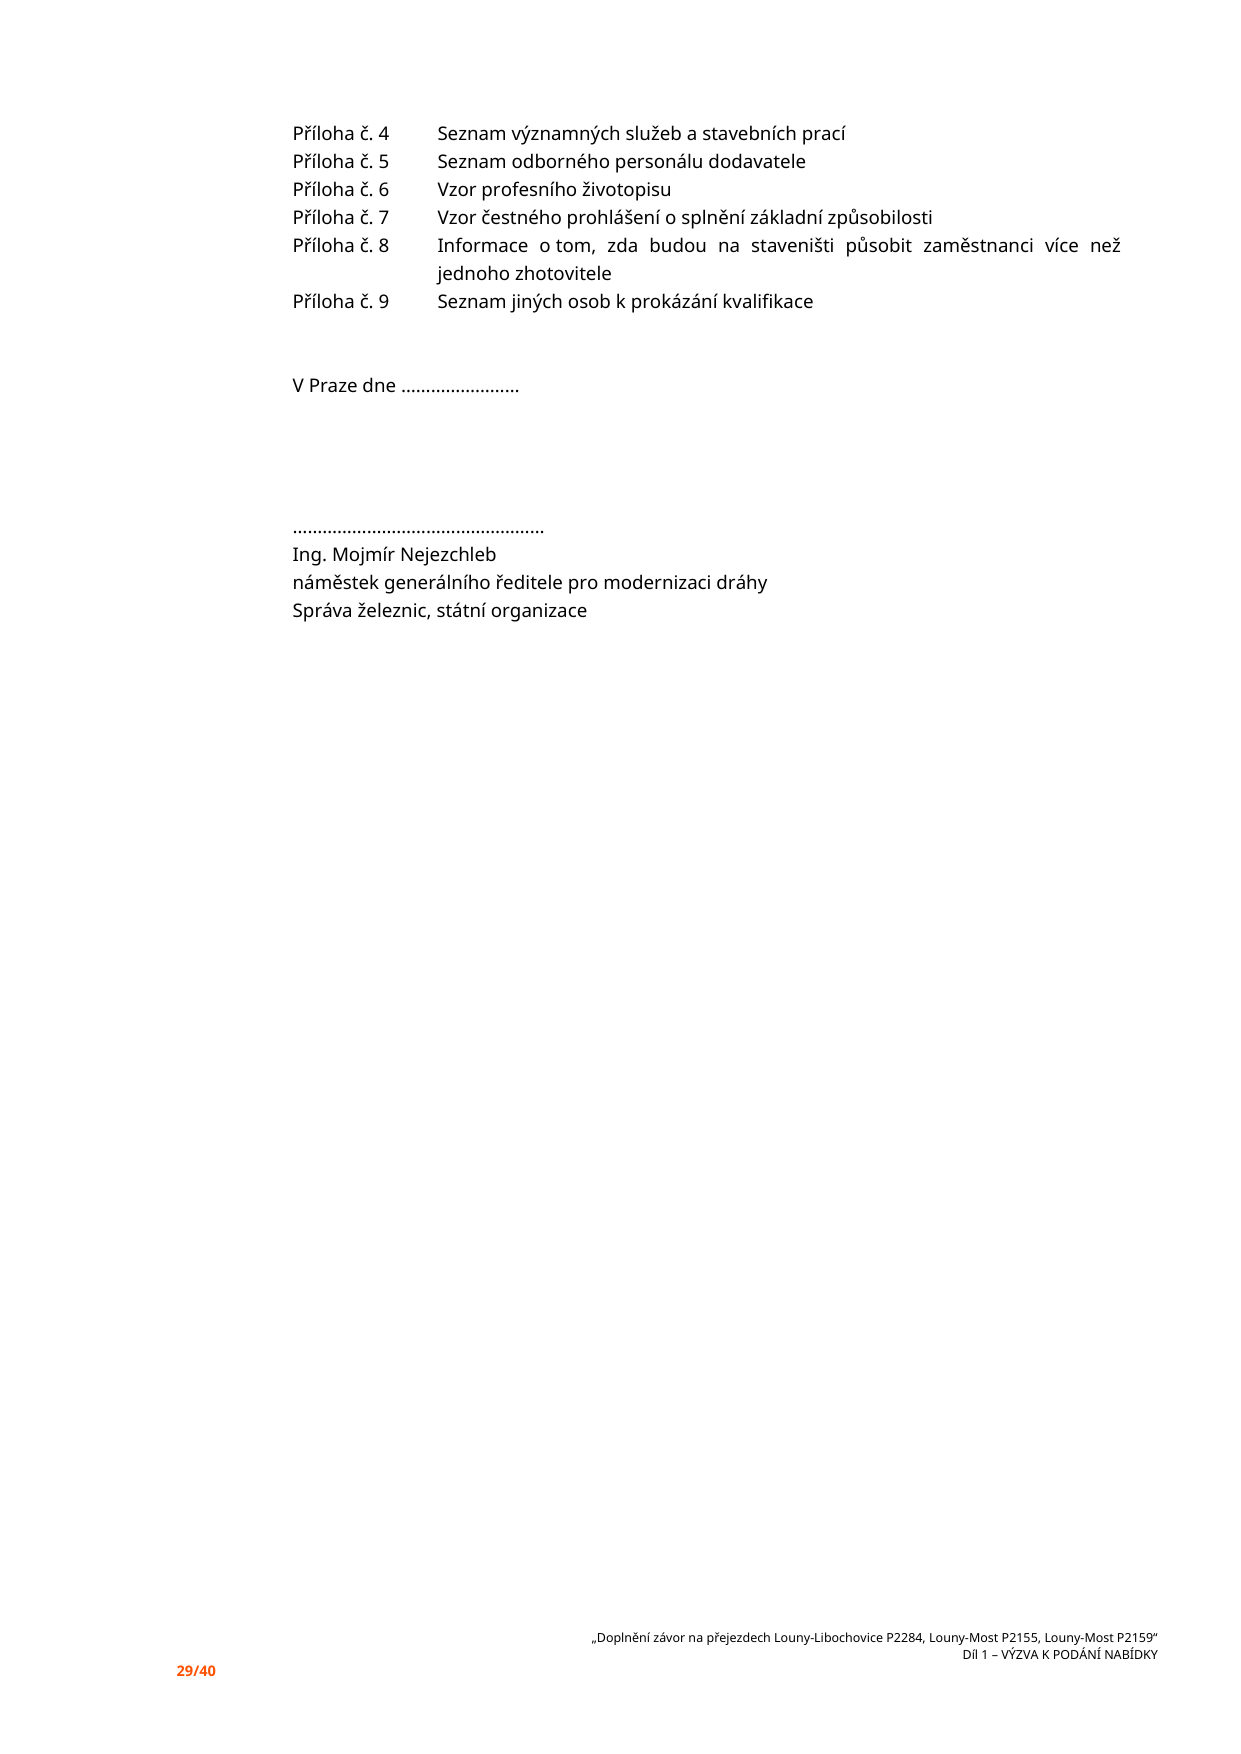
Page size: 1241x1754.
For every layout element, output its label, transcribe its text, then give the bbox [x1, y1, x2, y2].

text Správa železnic, státní organizace [292, 597, 1122, 622]
text Příloha č. 4 Seznam významných služeb a stavebních prací [292, 121, 1122, 146]
text Příloha č. 7 Vzor čestného prohlášení o splnění základní způsobilosti [292, 205, 1122, 230]
text Ing. Mojmír Nejezchleb [292, 541, 1122, 566]
text Příloha č. 8 Informace o tom, zda budou na staveništi působit zaměstnanci více než jednoho zhotovitele [292, 233, 1122, 286]
text Příloha č. 6 Vzor profesního životopisu [292, 177, 1122, 202]
text V Praze dne …………………… [292, 373, 1122, 398]
text náměstek generálního ředitele pro modernizaci dráhy [292, 569, 1122, 594]
text Příloha č. 5 Seznam odborného personálu dodavatele [292, 149, 1122, 174]
text Příloha č. 9 Seznam jiných osob k prokázání kvalifikace [292, 289, 1122, 314]
text …………………………………………… [292, 513, 1122, 538]
